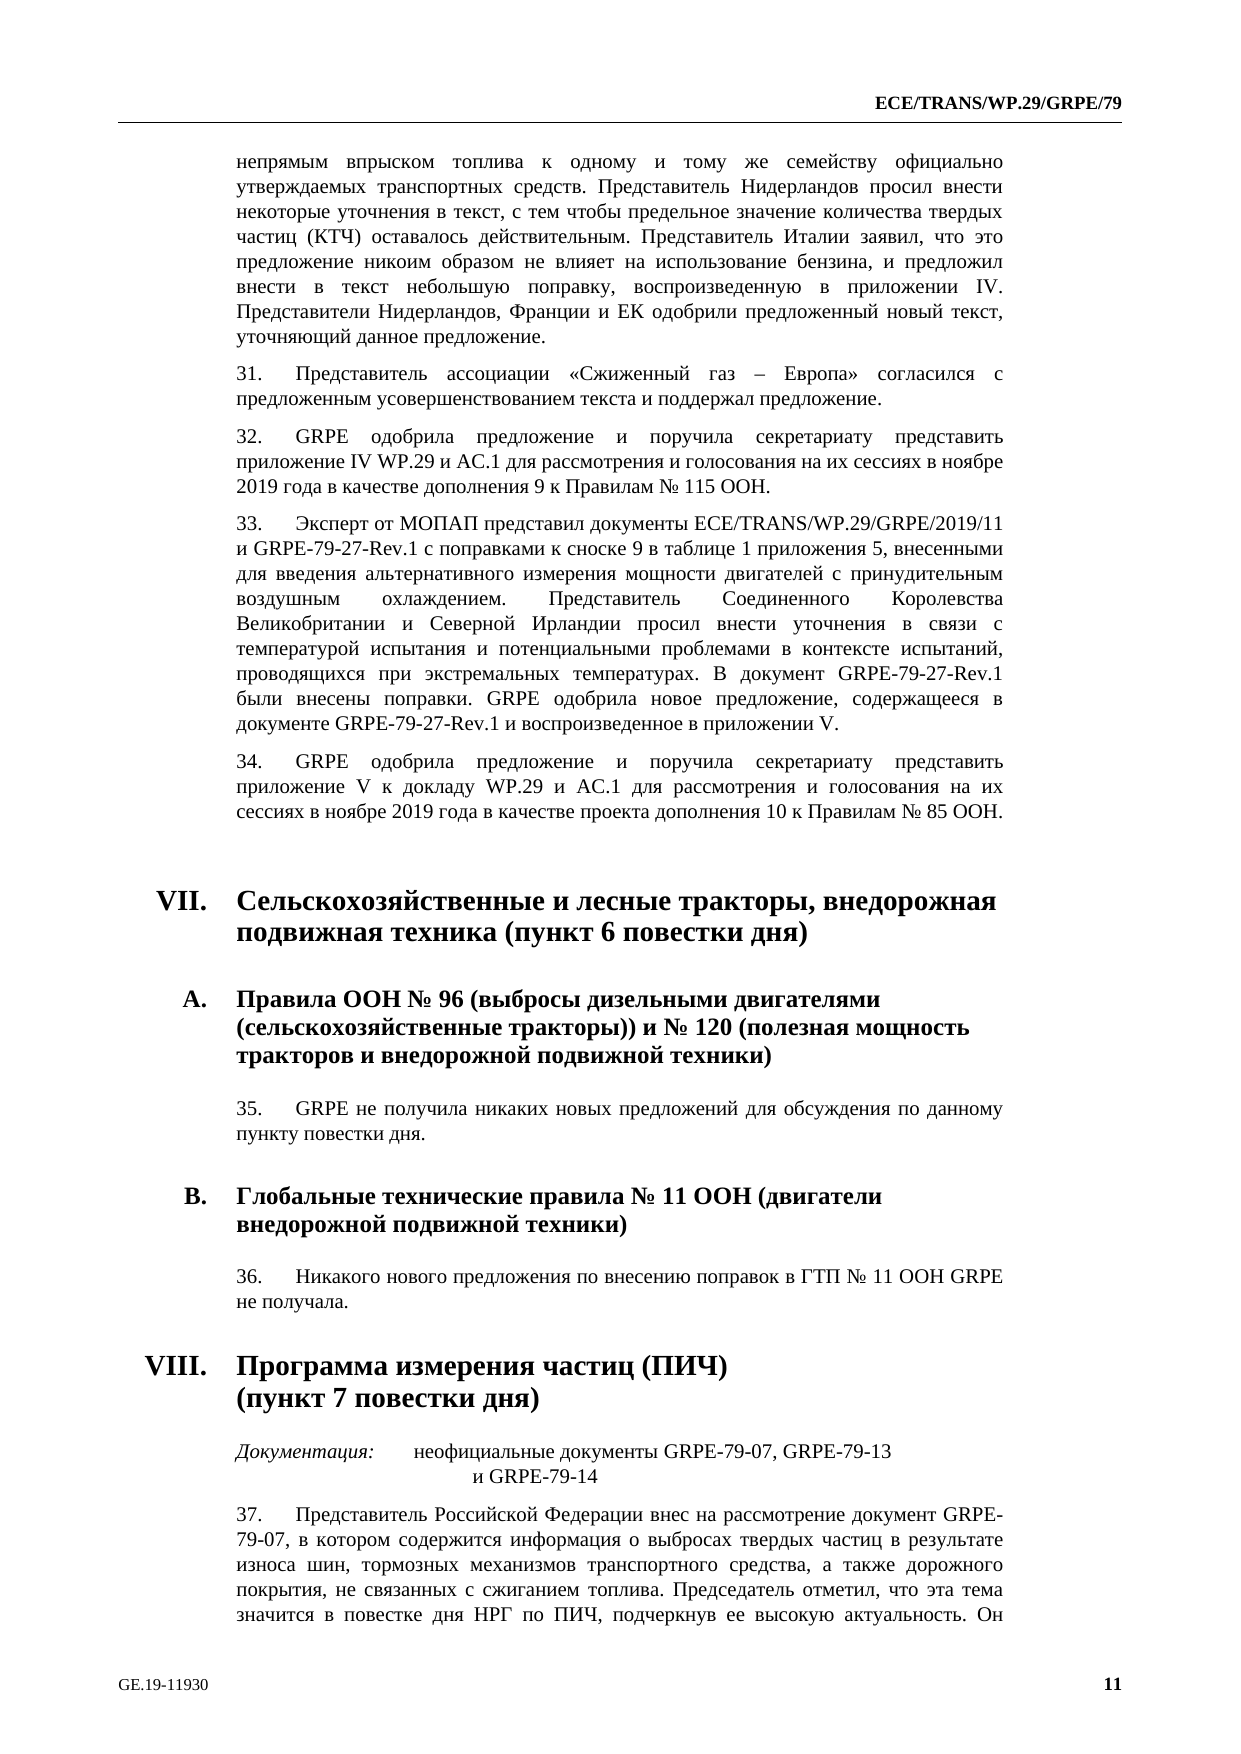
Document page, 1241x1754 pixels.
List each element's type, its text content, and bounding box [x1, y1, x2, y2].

text VII. Сельскохозяйственные и лесные тракторы, внедорожная подвижная техника (пункт 6 повестки дня) [118, 885, 1004, 948]
text 31. Представитель ассоциации «Сжиженный газ – Европа» согласился с предложенным усовершенствованием текста и поддержал предложение. [236, 360, 1004, 410]
text A. Правила ООН № 96 (выбросы дизельными двигателями (сельскохозяйственные тракторы)) и № 120 (полезная мощность тракторов и внедорожной подвижной техники) [118, 985, 1004, 1069]
text 32. GRPE одобрила предложение и поручила секретариату представить приложение IV WP.29 и AC.1 для рассмотрения и голосования на их сессиях в ноябре 2019 года в качестве дополнения 9 к Правилам № 115 ООН. [236, 423, 1004, 498]
text 35. GRPE не получила никаких новых предложений для обсуждения по данному пункту повестки дня. [236, 1094, 1004, 1144]
text Документация: неофициальные документы GRPE-79-07, GRPE-79-13 и GRPE-79-14 [236, 1438, 1004, 1488]
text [236, 148, 1004, 348]
text 34. GRPE одобрила предложение и поручила секретариату представить приложение V к докладу WP.29 и AC.1 для рассмотрения и голосования на их сессиях в ноябре 2019 года в качестве проекта дополнения 10 к Правилам № 85 ООН. [236, 748, 1004, 848]
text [236, 1501, 1004, 1626]
text 36. Никакого нового предложения по внесению поправок в ГТП № 11 ООН GRPE не получала. [236, 1263, 1004, 1313]
text B. Глобальные технические правила № 11 ООН (двигатели внедорожной подвижной техники) [118, 1182, 1004, 1238]
text VIII. Программа измерения частиц (ПИЧ) (пункт 7 повестки дня) [118, 1351, 1004, 1413]
text 33. Эксперт от МОПАП представил документы ECE/TRANS/WP.29/GRPE/2019/11 и GRPE-79-27-Rev.1 с поправками к сноске 9 в таблице 1 приложения 5, внесенными для введения альтернативного измерения мощности двигателей с принудительным воздушным охлаждением. Представитель Соединенного Королевства Великобритании и Северной Ирландии просил внести уточнения в связи с температурой испытания и потенциальными проблемами в контексте испытаний, проводящихся при экстремальных температурах. В документ GRPE-79-27-Rev.1 были внесены поправки. GRPE одобрила новое предложение, содержащееся в документе GRPE-79-27-Rev.1 и воспроизведенное в приложении V. [236, 510, 1004, 735]
